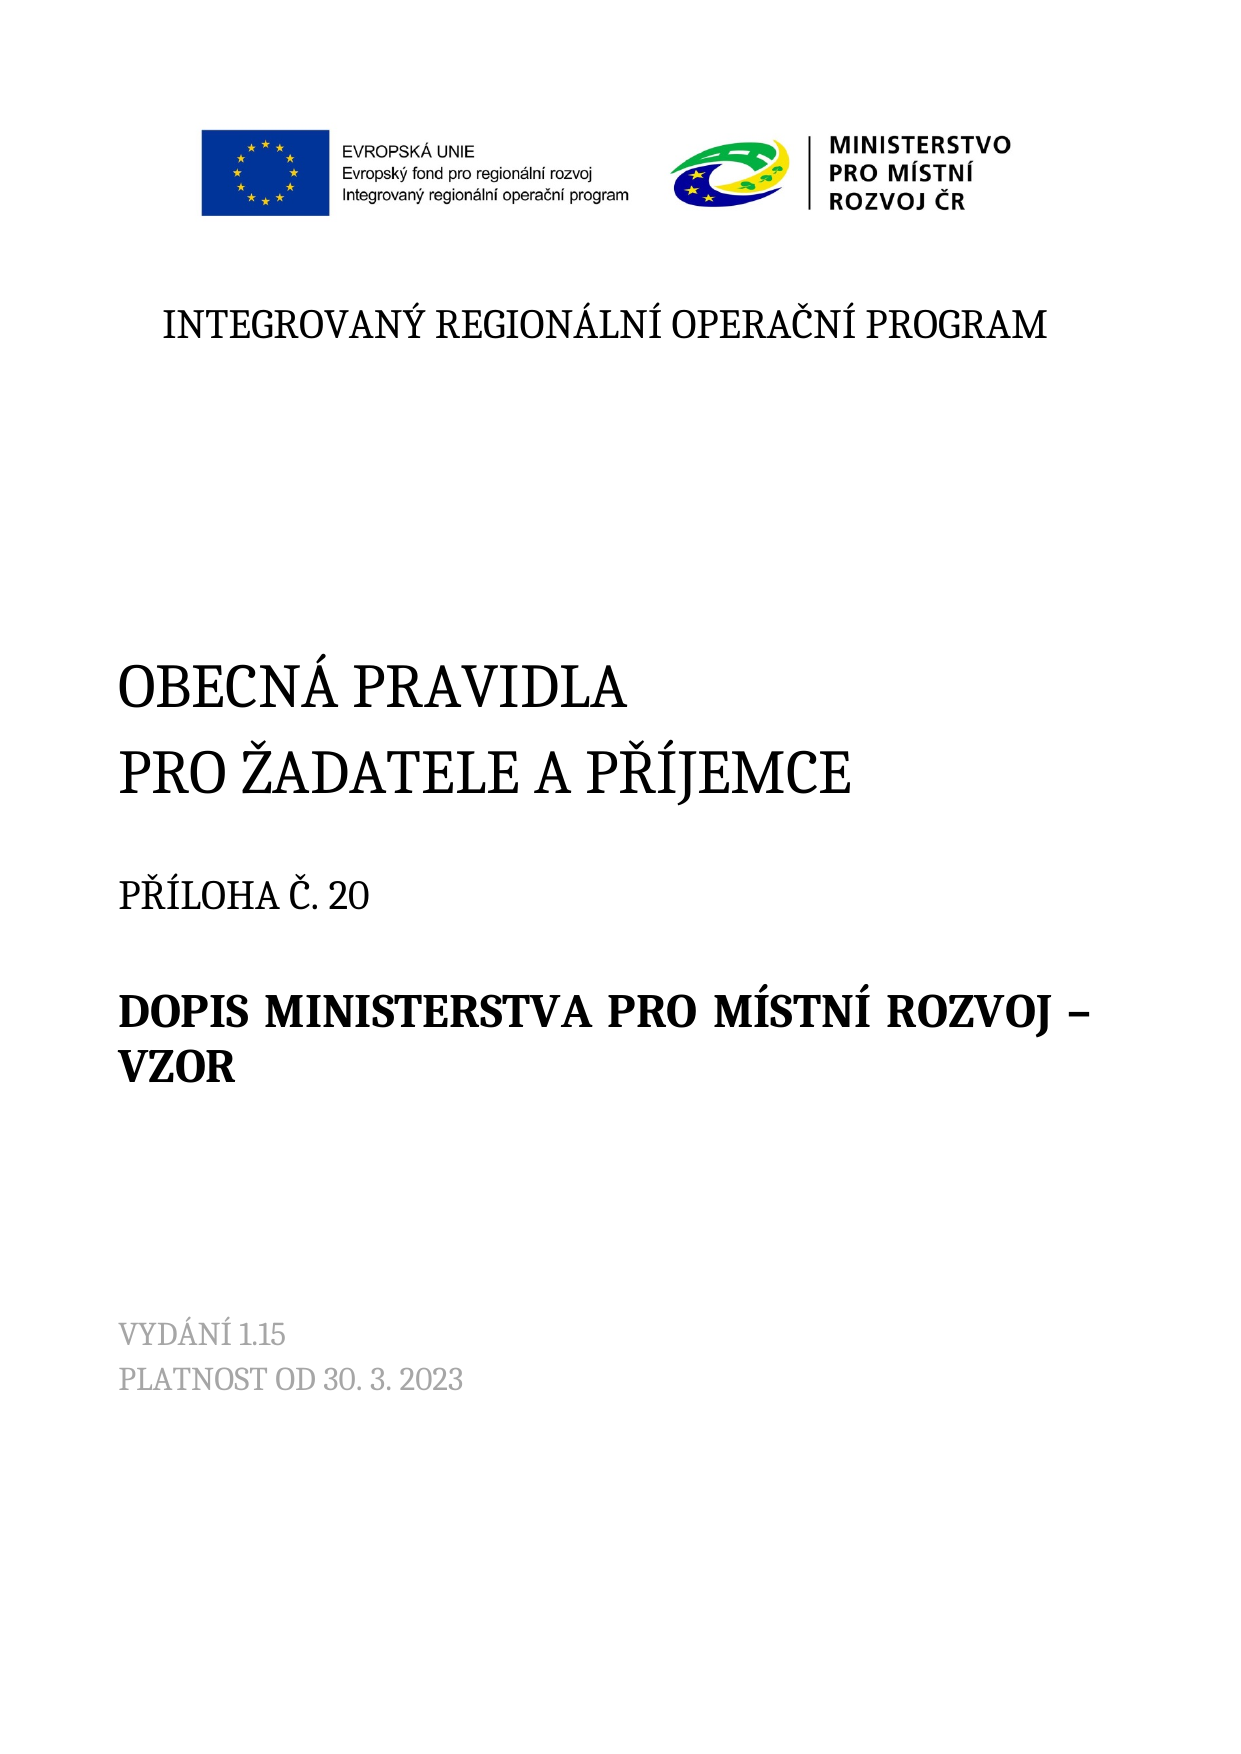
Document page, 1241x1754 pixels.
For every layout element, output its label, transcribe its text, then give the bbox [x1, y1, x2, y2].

text Obecná PRAVIDLA [118, 651, 1092, 723]
text dopis ministerstva pro místní rozvoj – vzor [118, 984, 1092, 1094]
text PLATNOST OD 30. 3. 2023 [118, 1361, 1092, 1399]
text INTEGROVANÝ REGIONÁLNÍ OPERAČNÍ PROGRAM [118, 301, 1092, 349]
text PŘÍLOHA Č. 20 [118, 872, 1092, 919]
picture [173, 100, 1038, 244]
text VYDÁNÍ 1.15 [118, 1315, 1092, 1353]
text PRO ŽADATELE A PŘÍJEMCE [118, 737, 1092, 809]
